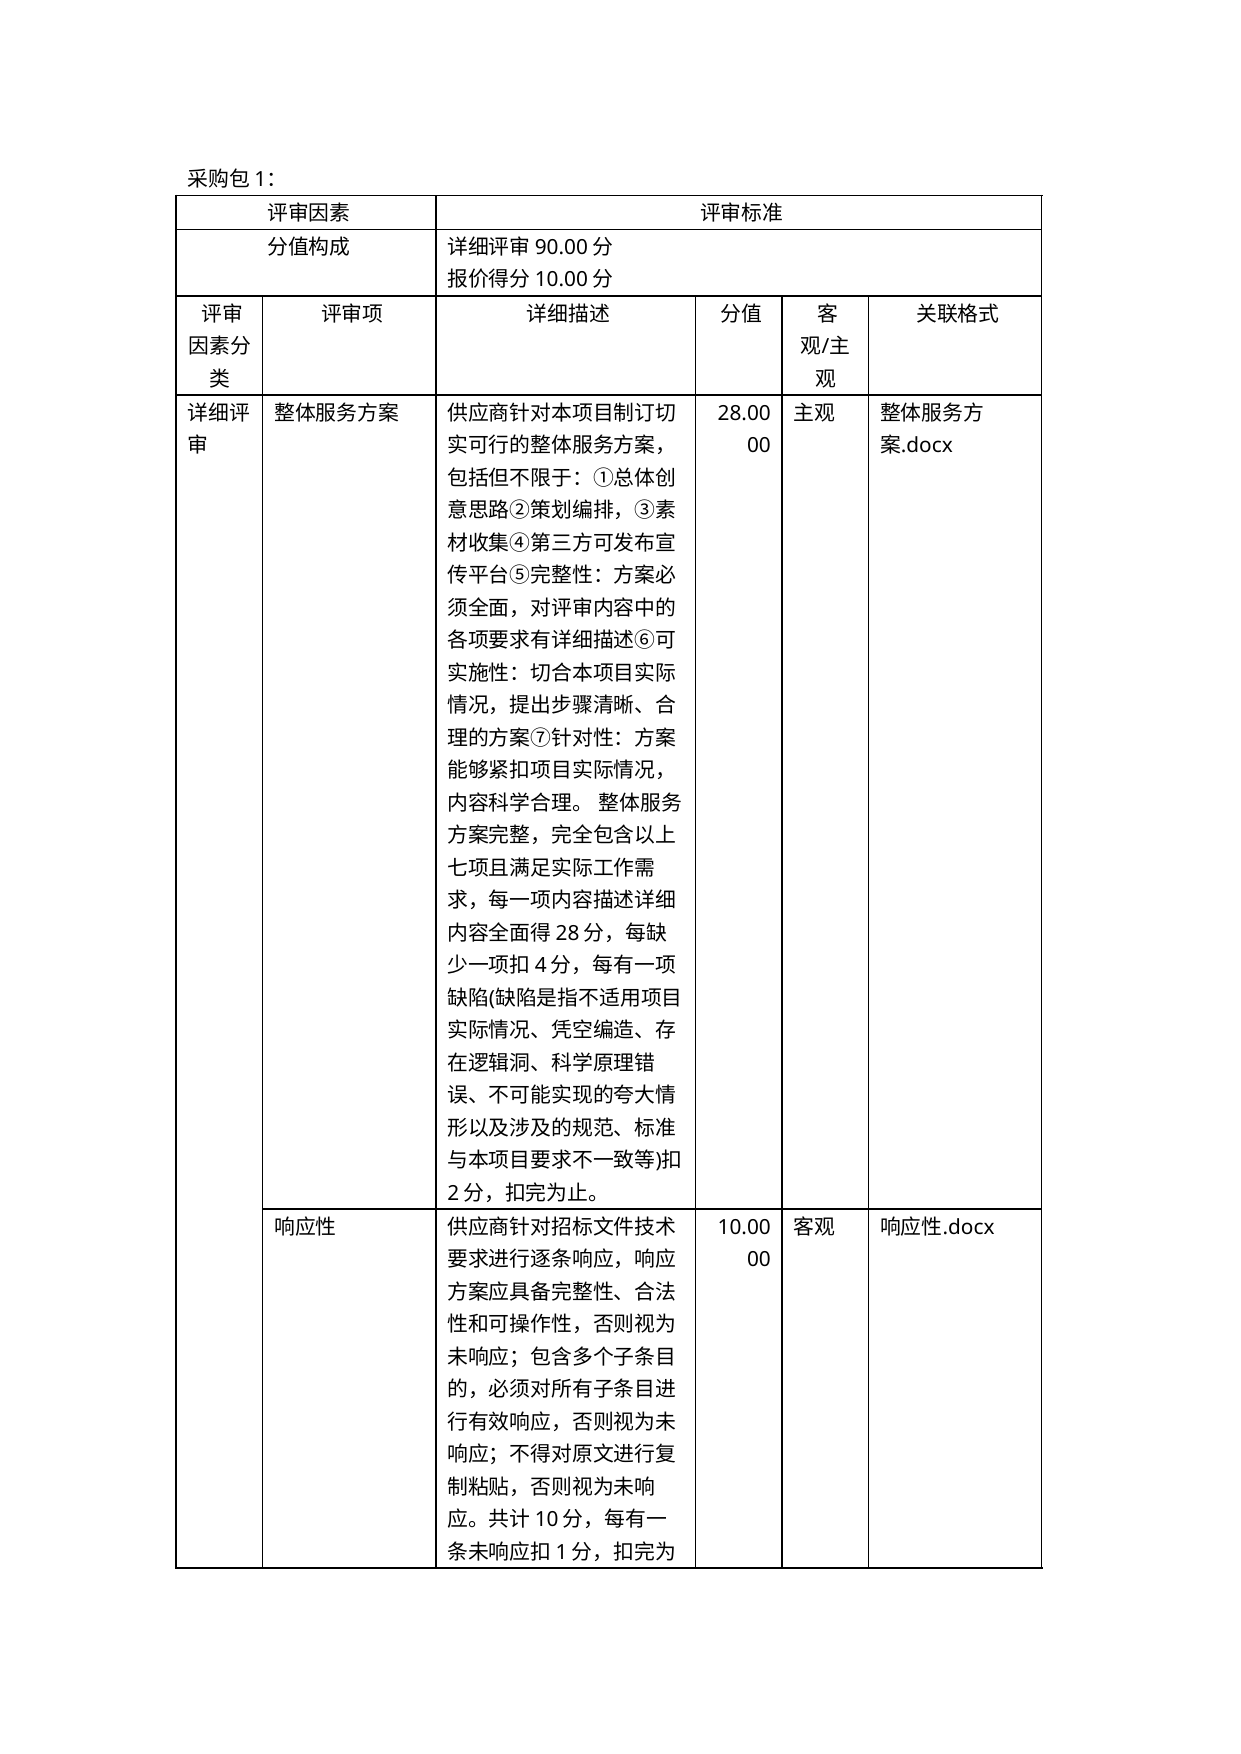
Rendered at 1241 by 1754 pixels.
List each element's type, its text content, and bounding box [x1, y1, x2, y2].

table_cell 详细评审90.00分 报价得分10.00分 [437, 230, 1041, 295]
table_cell 分值 [696, 297, 781, 394]
table_header 评审因素 [177, 196, 435, 228]
table_cell 客观/主观 [783, 297, 868, 394]
table_cell 主观 [783, 396, 868, 1208]
table_cell 整体服务方案.docx [869, 396, 1041, 1208]
text 采购包1： [187, 162, 1053, 194]
table_cell 评审因素分类 [177, 297, 262, 394]
table_cell 整体服务方案 [263, 396, 435, 1208]
table_cell 详细评审 [177, 396, 262, 1567]
table_cell 响应性.docx [869, 1210, 1041, 1567]
table_cell 供应商针对本项目制订切实可行的整体服务方案，包括但不限于：①总体创意思路②策划编排，③素材收集④第三方可发布宣传平台⑤完整性：方案必须全面，对评审内容中的各项要求有详细描述⑥可实施性：切合本项目实际情况，提出步骤清晰、合理的方案⑦针对性：方案能够紧扣项目实际情况，内容科学合理。 整体服务方案完整，完全包含以上七项且满足实际工作需求，每一项内容描述详细内容全面得28分，每缺少一项扣4分，每有一项缺陷(缺陷是指不适用项目实际情况、凭空编造、存在逻辑洞、科学原理错误、不可能实现的夸大情形以及涉及的规范、标准与本项目要求不一致等)扣2分，扣完为止。 [437, 396, 695, 1208]
table_cell 关联格式 [869, 297, 1041, 394]
table_cell 10.0000 [696, 1210, 781, 1567]
table_cell 客观 [783, 1210, 868, 1567]
table_cell 28.0000 [696, 396, 781, 1208]
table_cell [437, 1210, 695, 1567]
table_cell 详细描述 [437, 297, 695, 394]
table_cell 分值构成 [177, 230, 435, 295]
table_cell 评审项 [263, 297, 435, 394]
table_cell 响应性 [263, 1210, 435, 1567]
table_header 评审标准 [437, 196, 1041, 228]
